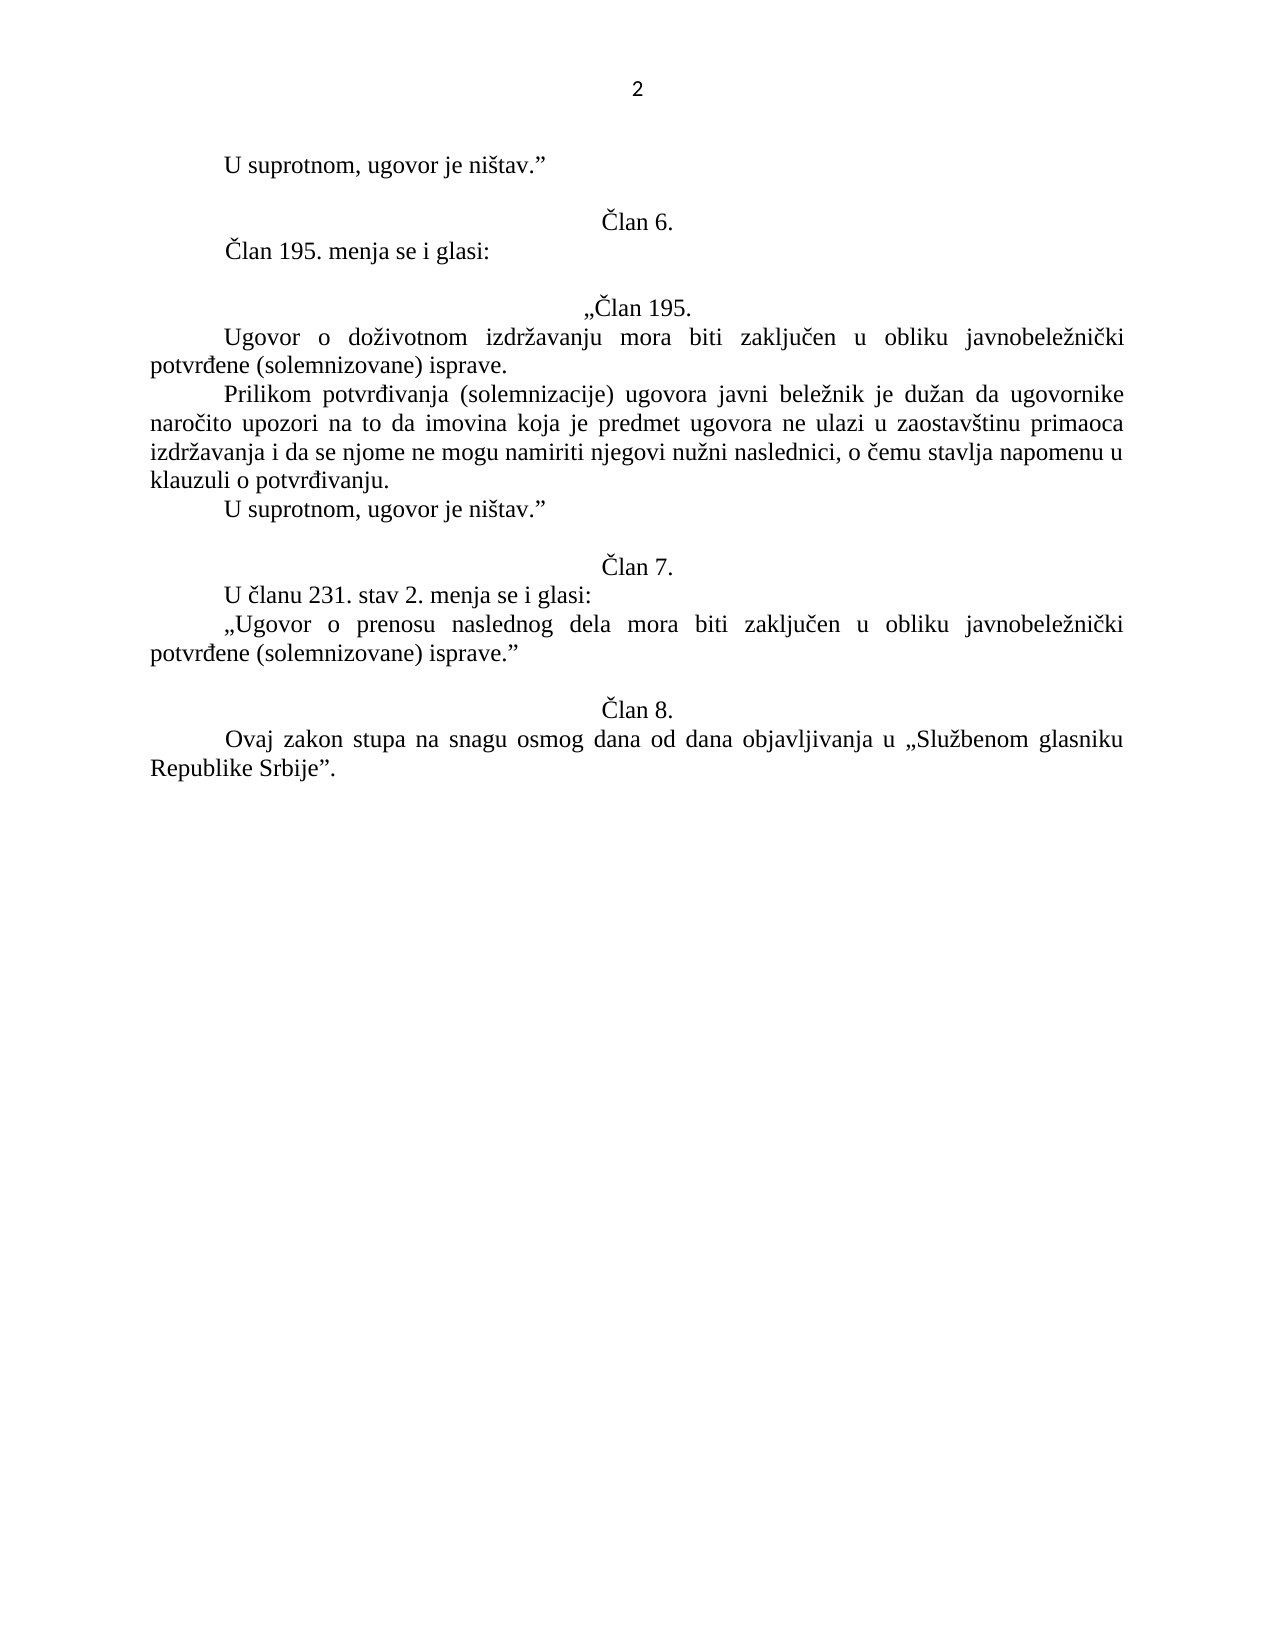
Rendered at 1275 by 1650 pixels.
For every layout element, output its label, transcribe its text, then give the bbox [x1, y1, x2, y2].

text Ugovor o doživotnom izdržavanju mora biti zaključen u obliku javnobeležnički potvrđene (solemnizovane) isprave. [150, 322, 1125, 379]
text U suprotnom, ugovor je ništav.” [150, 150, 1125, 179]
text „Ugovor o prenosu naslednog dela mora biti zaključen u obliku javnobeležnički potvrđene (solemnizovane) isprave.” [150, 609, 1125, 667]
text U suprotnom, ugovor je ništav.” [150, 494, 1125, 523]
text Ovaj zakon stupa na snagu osmog dana od dana objavljivanja u „Službenom glasniku Republike Srbije”. [150, 724, 1125, 782]
text Član 195. menja se i glasi: [150, 236, 1125, 265]
text U članu 231. stav 2. menja se i glasi: [150, 581, 1125, 609]
text „Član 195. [150, 293, 1125, 322]
text Član 7. [150, 552, 1125, 581]
text Član 6. [150, 207, 1125, 236]
text Član 8. [150, 696, 1125, 724]
text Prilikom potvrđivanja (solemnizacije) ugovora javni beležnik je dužan da ugovornike naročito upozori na to da imovina koja je predmet ugovora ne ulazi u zaostavštinu primaoca izdržavanja i da se njome ne mogu namiriti njegovi nužni naslednici, o čemu stavlja napomenu u klauzuli o potvrđivanju. [150, 379, 1125, 494]
